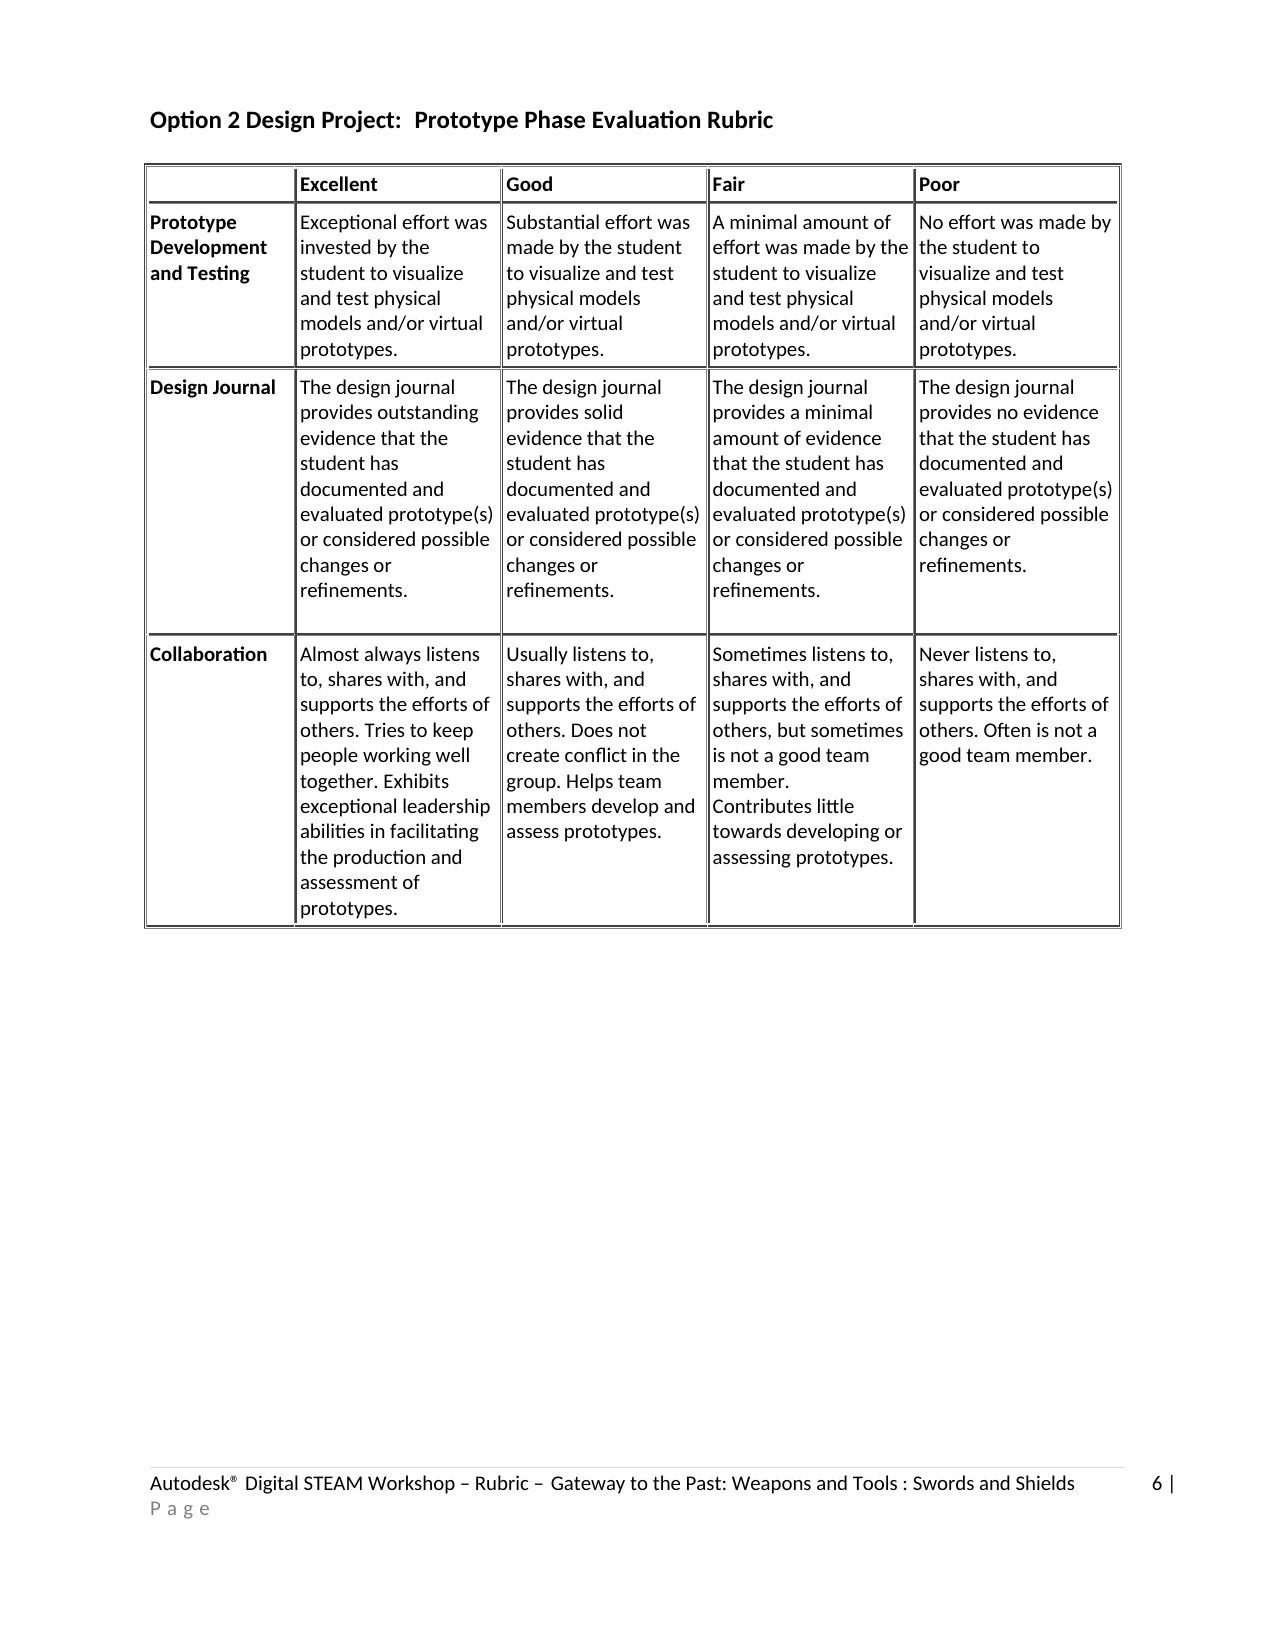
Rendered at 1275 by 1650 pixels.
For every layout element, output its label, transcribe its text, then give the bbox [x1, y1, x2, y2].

table_cell No effort was made by the student to visualize and test physical models and/or virtual prototypes. [916, 201, 1119, 366]
table_cell The design journal provides no evidence that the student has documented and evaluated prototype(s) or considered possible changes or refinements. [916, 366, 1119, 633]
table_cell Sometimes listens to, shares with, and supports the efforts of others, but sometimes is not a good team member. Contributes little towards developing or assessing prototypes. [708, 636, 914, 925]
text Option 2 Design Project: Prototype Phase Evaluation Rubric [150, 104, 1125, 134]
table_header Good [502, 165, 708, 201]
table_cell Almost always listens to, shares with, and supports the efforts of others. Tries to keep people working well together. Exhibits exceptional leadership abilities in facilitating the production and assessment of prototypes. [295, 636, 502, 925]
table_cell Exceptional effort was invested by the student to visualize and test physical models and/or virtual prototypes. [297, 204, 500, 366]
table_cell The design journal provides a minimal amount of evidence that the student has documented and evaluated prototype(s) or considered possible changes or refinements. [710, 370, 913, 633]
table_cell The design journal provides outstanding evidence that the student has documented and evaluated prototype(s) or considered possible changes or refinements. [297, 370, 500, 633]
table_cell Usually listens to, shares with, and supports the efforts of others. Does not create conflict in the group. Helps team members develop and assess prototypes. [502, 633, 708, 925]
table_cell Substantial effort was made by the student to visualize and test physical models and/or virtual prototypes. [503, 204, 706, 366]
table_header Excellent [295, 167, 502, 201]
table_header [147, 165, 295, 201]
table_cell Design Journal [147, 366, 294, 633]
table_header Fair [708, 165, 914, 201]
table_cell The design journal provides solid evidence that the student has documented and evaluated prototype(s) or considered possible changes or refinements. [503, 370, 706, 633]
table_cell Prototype Development and Testing [147, 201, 294, 366]
table_cell Collaboration [145, 633, 295, 925]
table_cell Never listens to, shares with, and supports the efforts of others. Often is not a good team member. [914, 633, 1120, 925]
table_cell A minimal amount of effort was made by the student to visualize and test physical models and/or virtual prototypes. [710, 204, 913, 366]
table_header Poor [914, 167, 1119, 201]
